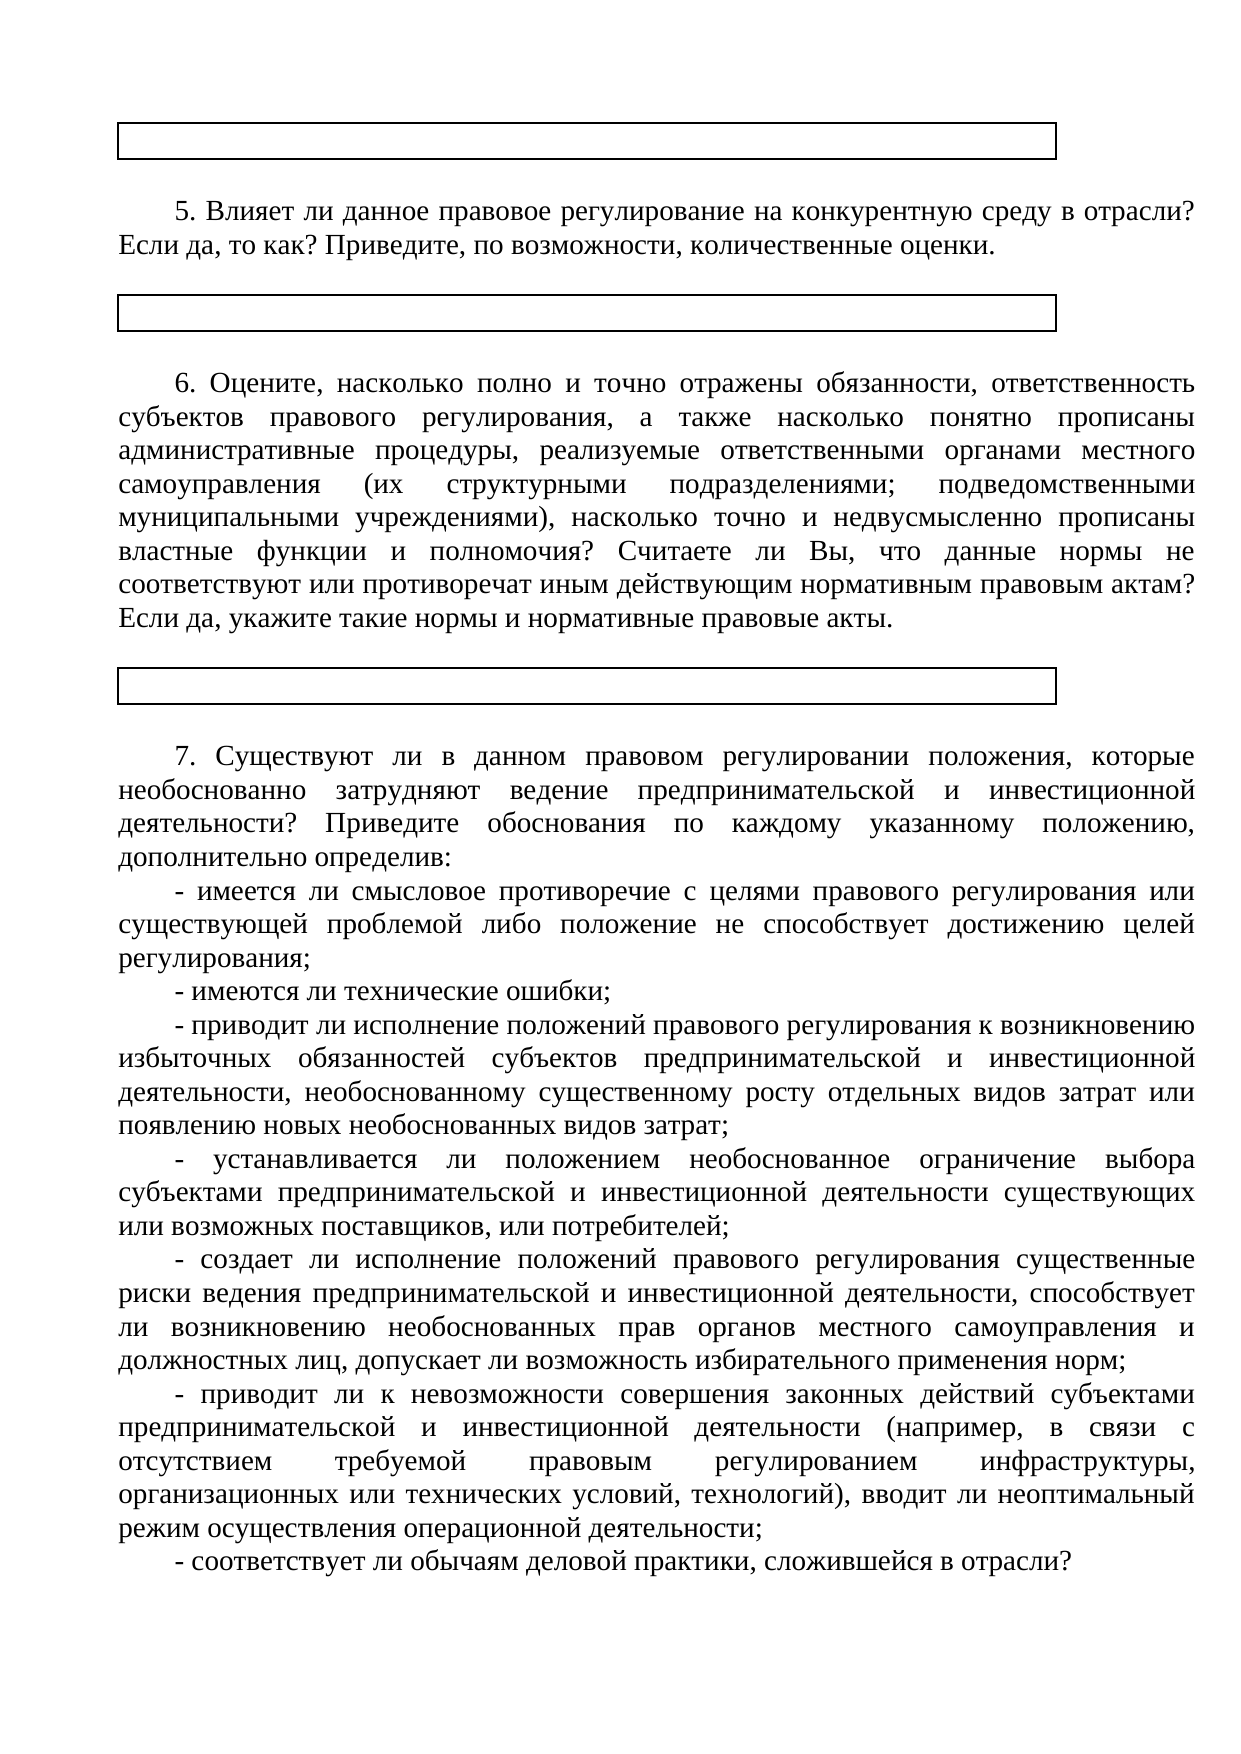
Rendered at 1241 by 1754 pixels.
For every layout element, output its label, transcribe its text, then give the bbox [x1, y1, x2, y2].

table_header [119, 296, 1055, 330]
text 5. Влияет ли данное правовое регулирование на конкурентную среду в отрасли? Если да, то как? Приведите, по возможности, количественные оценки. [118, 193, 1196, 261]
text - соответствует ли обычаям деловой практики, сложившейся в отрасли? [118, 1543, 1196, 1577]
text - приводит ли к невозможности совершения законных действий субъектами предпринимательской и инвестиционной деятельности (например, в связи с отсутствием требуемой правовым регулированием инфраструктуры, организационных или технических условий, технологий), вводит ли неоптимальный режим осуществления операционной деятельности; [118, 1376, 1196, 1543]
table_header [119, 124, 1055, 158]
text - приводит ли исполнение положений правового регулирования к возникновению избыточных обязанностей субъектов предпринимательской и инвестиционной деятельности, необоснованному существенному росту отдельных видов затрат или появлению новых необоснованных видов затрат; [118, 1007, 1196, 1141]
text - имеется ли смысловое противоречие с целями правового регулирования или существующей проблемой либо положение не способствует достижению целей регулирования; [118, 873, 1196, 973]
text 7. Существуют ли в данном правовом регулировании положения, которые необоснованно затрудняют ведение предпринимательской и инвестиционной деятельности? Приведите обоснования по каждому указанному положению, дополнительно определив: [118, 738, 1196, 873]
text 6. Оцените, насколько полно и точно отражены обязанности, ответственность субъектов правового регулирования, а также насколько понятно прописаны административные процедуры, реализуемые ответственными органами местного самоуправления (их структурными подразделениями; подведомственными муниципальными учреждениями), насколько точно и недвусмысленно прописаны властные функции и полномочия? Считаете ли Вы, что данные нормы не соответствуют или противоречат иным действующим нормативным правовым актам? Если да, укажите такие нормы и нормативные правовые акты. [118, 365, 1196, 634]
table_header [119, 669, 1055, 703]
text - имеются ли технические ошибки; [118, 973, 1196, 1007]
text - устанавливается ли положением необоснованное ограничение выбора субъектами предпринимательской и инвестиционной деятельности существующих или возможных поставщиков, или потребителей; [118, 1141, 1196, 1242]
text - создает ли исполнение положений правового регулирования существенные риски ведения предпринимательской и инвестиционной деятельности, способствует ли возникновению необоснованных прав органов местного самоуправления и должностных лиц, допускает ли возможность избирательного применения норм; [118, 1242, 1196, 1376]
